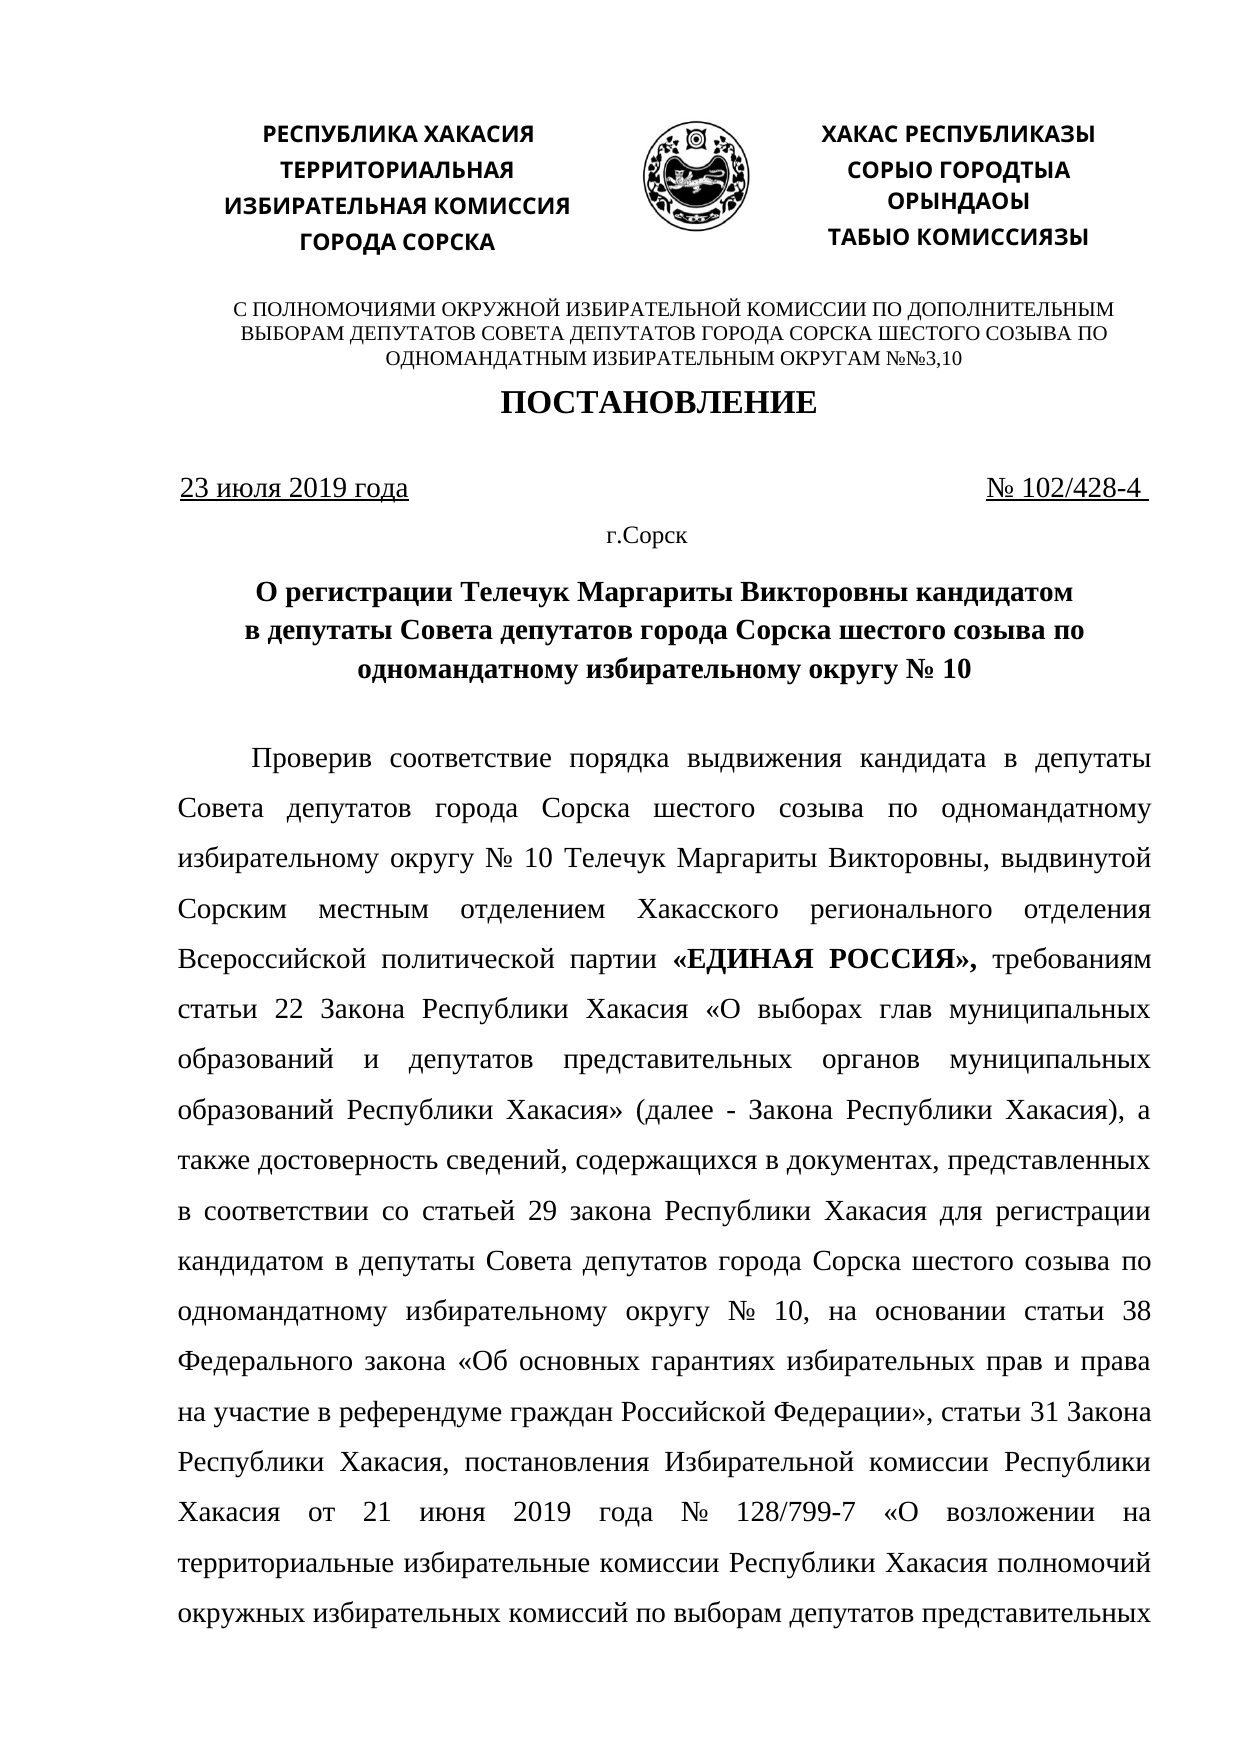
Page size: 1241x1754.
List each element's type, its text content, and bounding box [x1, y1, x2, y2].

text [177, 740, 1152, 1629]
table_cell № 102/428-4 [702, 470, 1152, 574]
table_cell 23 июля 2019 года г.Сорск [165, 470, 702, 574]
text О регистрации Телечук Маргариты Викторовны кандидатом [177, 574, 1152, 607]
table_header [627, 118, 765, 261]
picture [640, 118, 752, 234]
table_header Хакас Республиказы СОРЫO ГОРОДТЫA ОРЫНДАOЫ ТАБЫO КОМИССИЯЗЫ [765, 118, 1152, 261]
table_header РЕСПУБЛИКА ХАКАСИЯ ТЕРРИТОРИАЛЬНАЯ ИЗБИРАТЕЛЬНАЯ КОМИССИЯ ГОРОДА СОРСКА [166, 118, 627, 261]
table_cell С ПОЛНОМОЧИЯМИ ОКРУЖНОЙ ИЗБИРАТЕЛЬНОЙ КОМИССИИ ПО ДОПОЛНИТЕЛЬНЫМ ВЫБОРАМ ДЕПУТАТОВ СОВЕТА ДЕПУТАТОВ ГОРОДА СОРСКА ШЕСТОГО СОЗЫВА ПО ОДНОМАНДАТНЫМ ИЗБИРАТЕЛЬНЫМ ОКРУГАМ №№3,10 ПОСТАНОВЛЕНИЕ [166, 261, 1152, 470]
text в депутаты Совета депутатов города Сорска шестого созыва по одномандатному избирательному округу № 10 [177, 612, 1152, 684]
